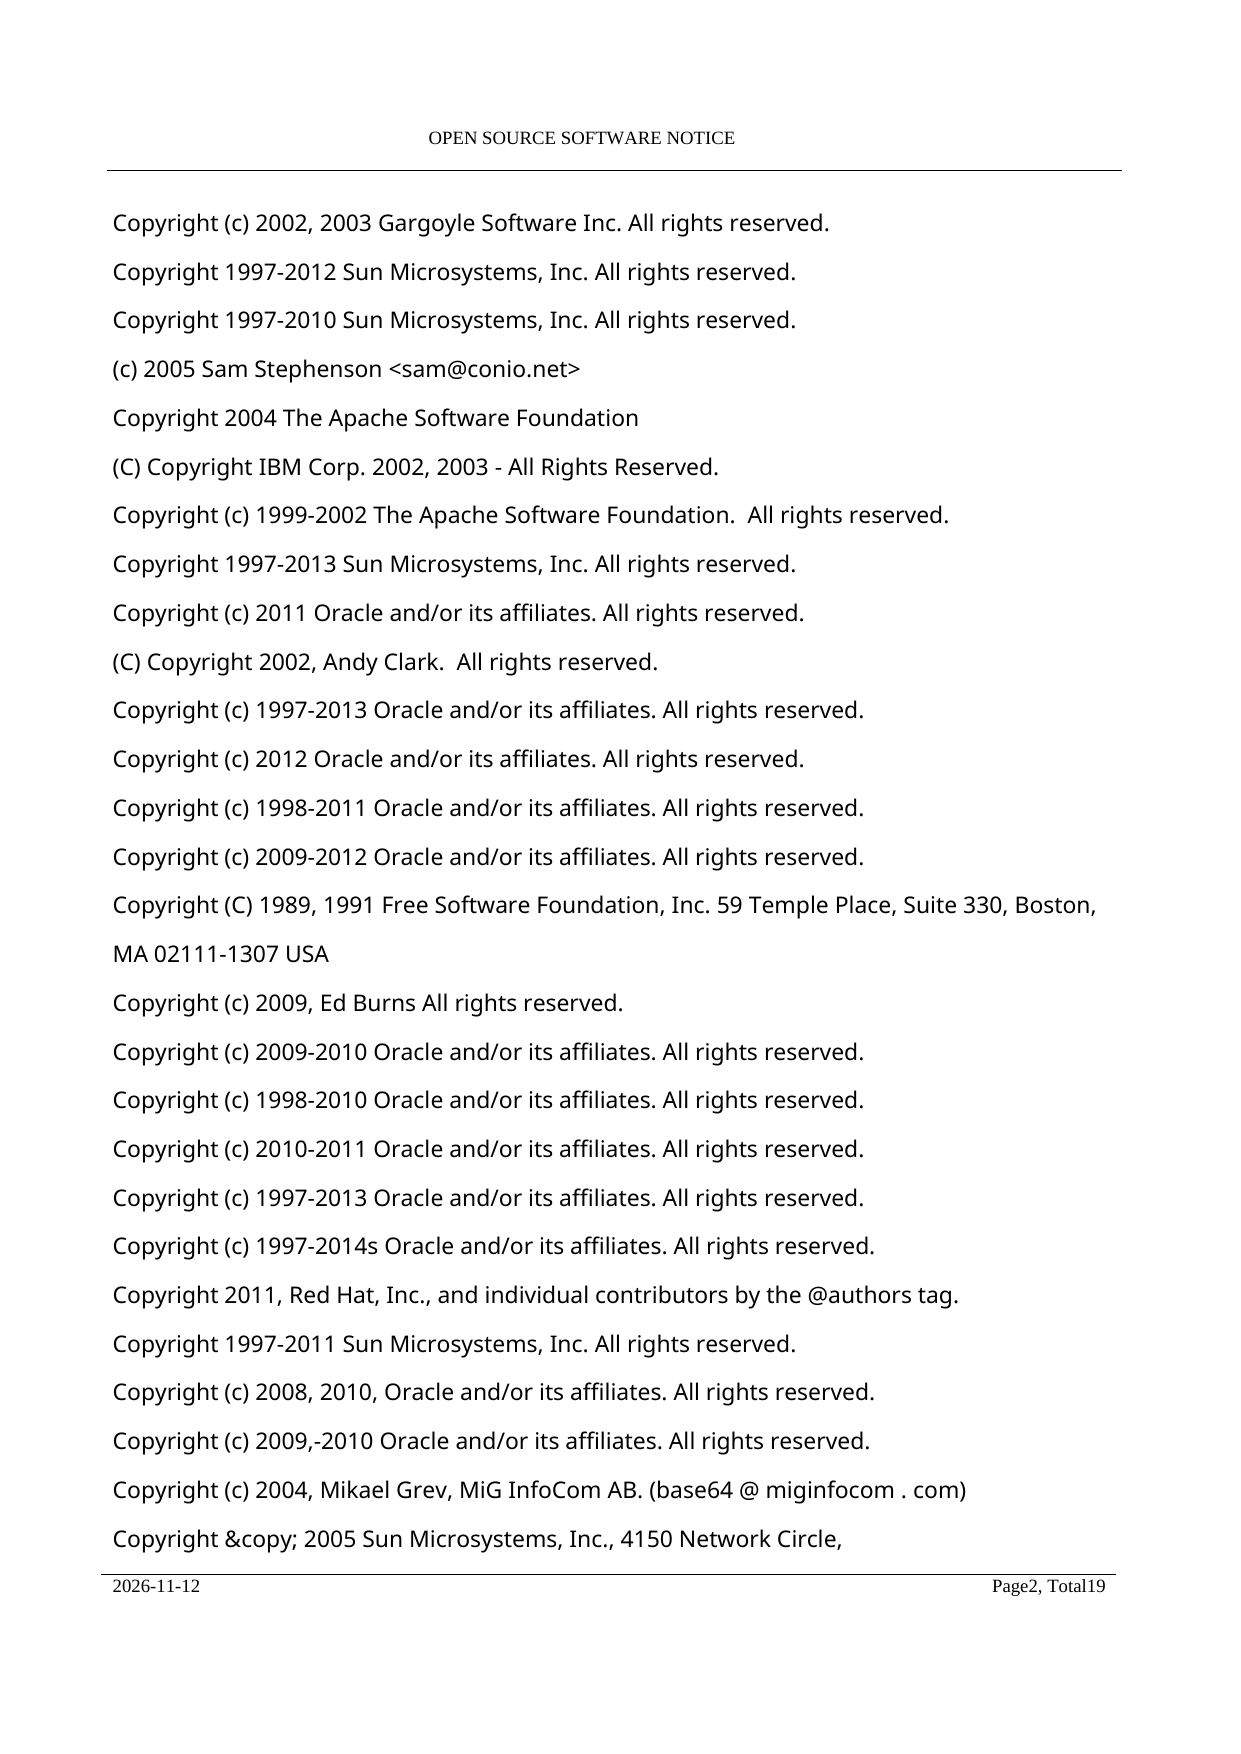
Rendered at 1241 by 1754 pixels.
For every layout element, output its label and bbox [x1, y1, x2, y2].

text [112, 1229, 1128, 1554]
text [112, 206, 1128, 1214]
